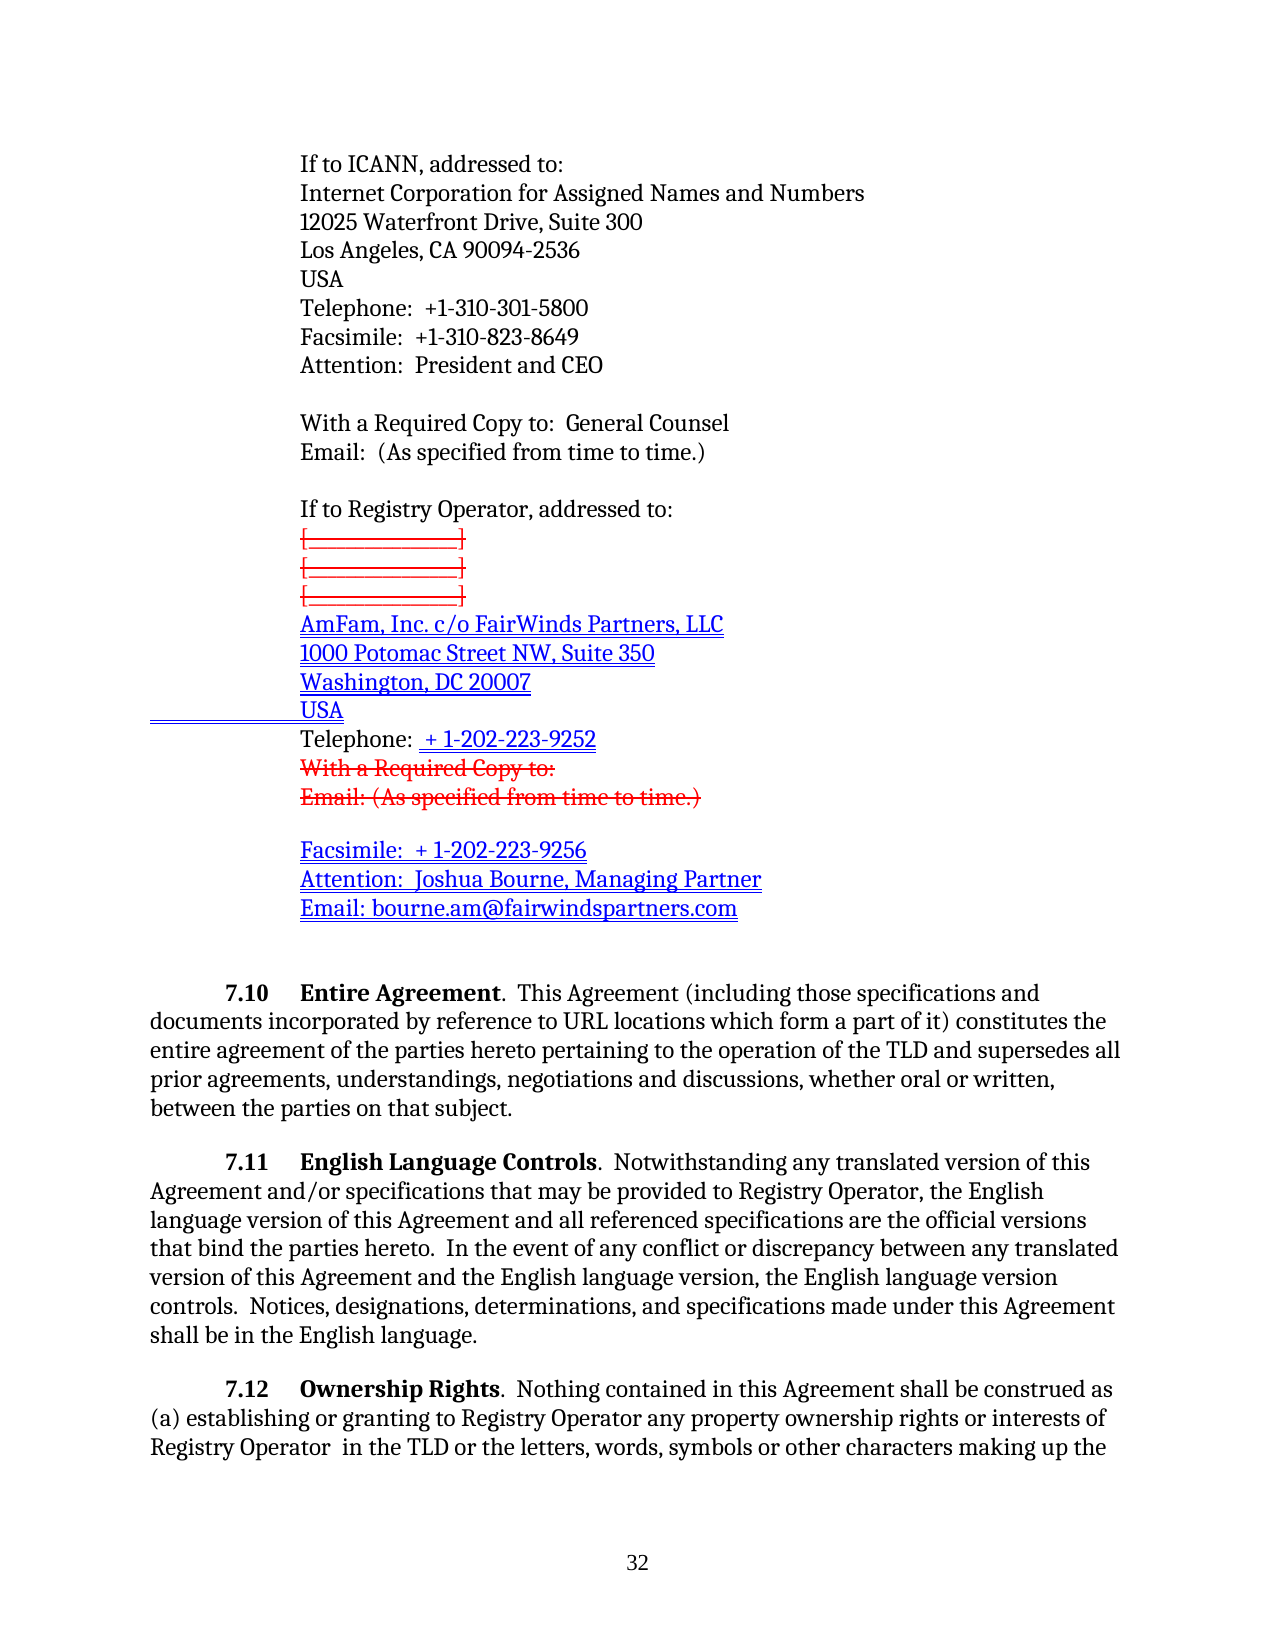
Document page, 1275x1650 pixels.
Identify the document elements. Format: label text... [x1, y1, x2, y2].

text USA [150, 696, 1125, 725]
text Telephone: + 1-202-223-9252 [300, 725, 1125, 754]
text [150, 1374, 1125, 1461]
text If to ICANN, addressed to: Internet Corporation for Assigned Names and Numbers 12025 Waterfront Drive, Suite 300 Los Angeles, CA 90094-2536 [300, 150, 1125, 265]
text Facsimile: + 1-202-223-9256 Attention: Joshua Bourne, Managing Partner [300, 836, 1125, 894]
text Entire Agreement. This Agreement (including those specifications and documents incorporated by reference to URL locations which form a part of it) constitutes the entire agreement of the parties hereto pertaining to the operation of the TLD and supersedes all prior agreements, understandings, negotiations and discussions, whether oral or written, between the parties on that subject. [150, 978, 1125, 1122]
text With a Required Copy to: Email: (As specified from time to time.) [300, 754, 1125, 811]
text Washington, DC 20007 [300, 667, 1125, 696]
text English Language Controls. Notwithstanding any translated version of this Agreement and/or specifications that may be provided to Registry Operator, the English language version of this Agreement and all referenced specifications are the official versions that bind the parties hereto. In the event of any conflict or discrepancy between any translated version of this Agreement and the English language version, the English language version controls. Notices, designations, determinations, and specifications made under this Agreement shall be in the English language. [150, 1147, 1125, 1349]
text Email: bourne.am@fairwindspartners.com [300, 894, 1125, 922]
text USA Telephone: +1-310-301-5800 Facsimile: +1-310-823-8649 Attention: President and CEO With a Required Copy to: General Counsel Email: (As specified from time to time.) If to Registry Operator, addressed to: [________________] [________________] [________________] AmFam, Inc. c/o FairWinds Partners, LLC 1000 Potomac Street NW, Suite 350 [300, 265, 1125, 667]
